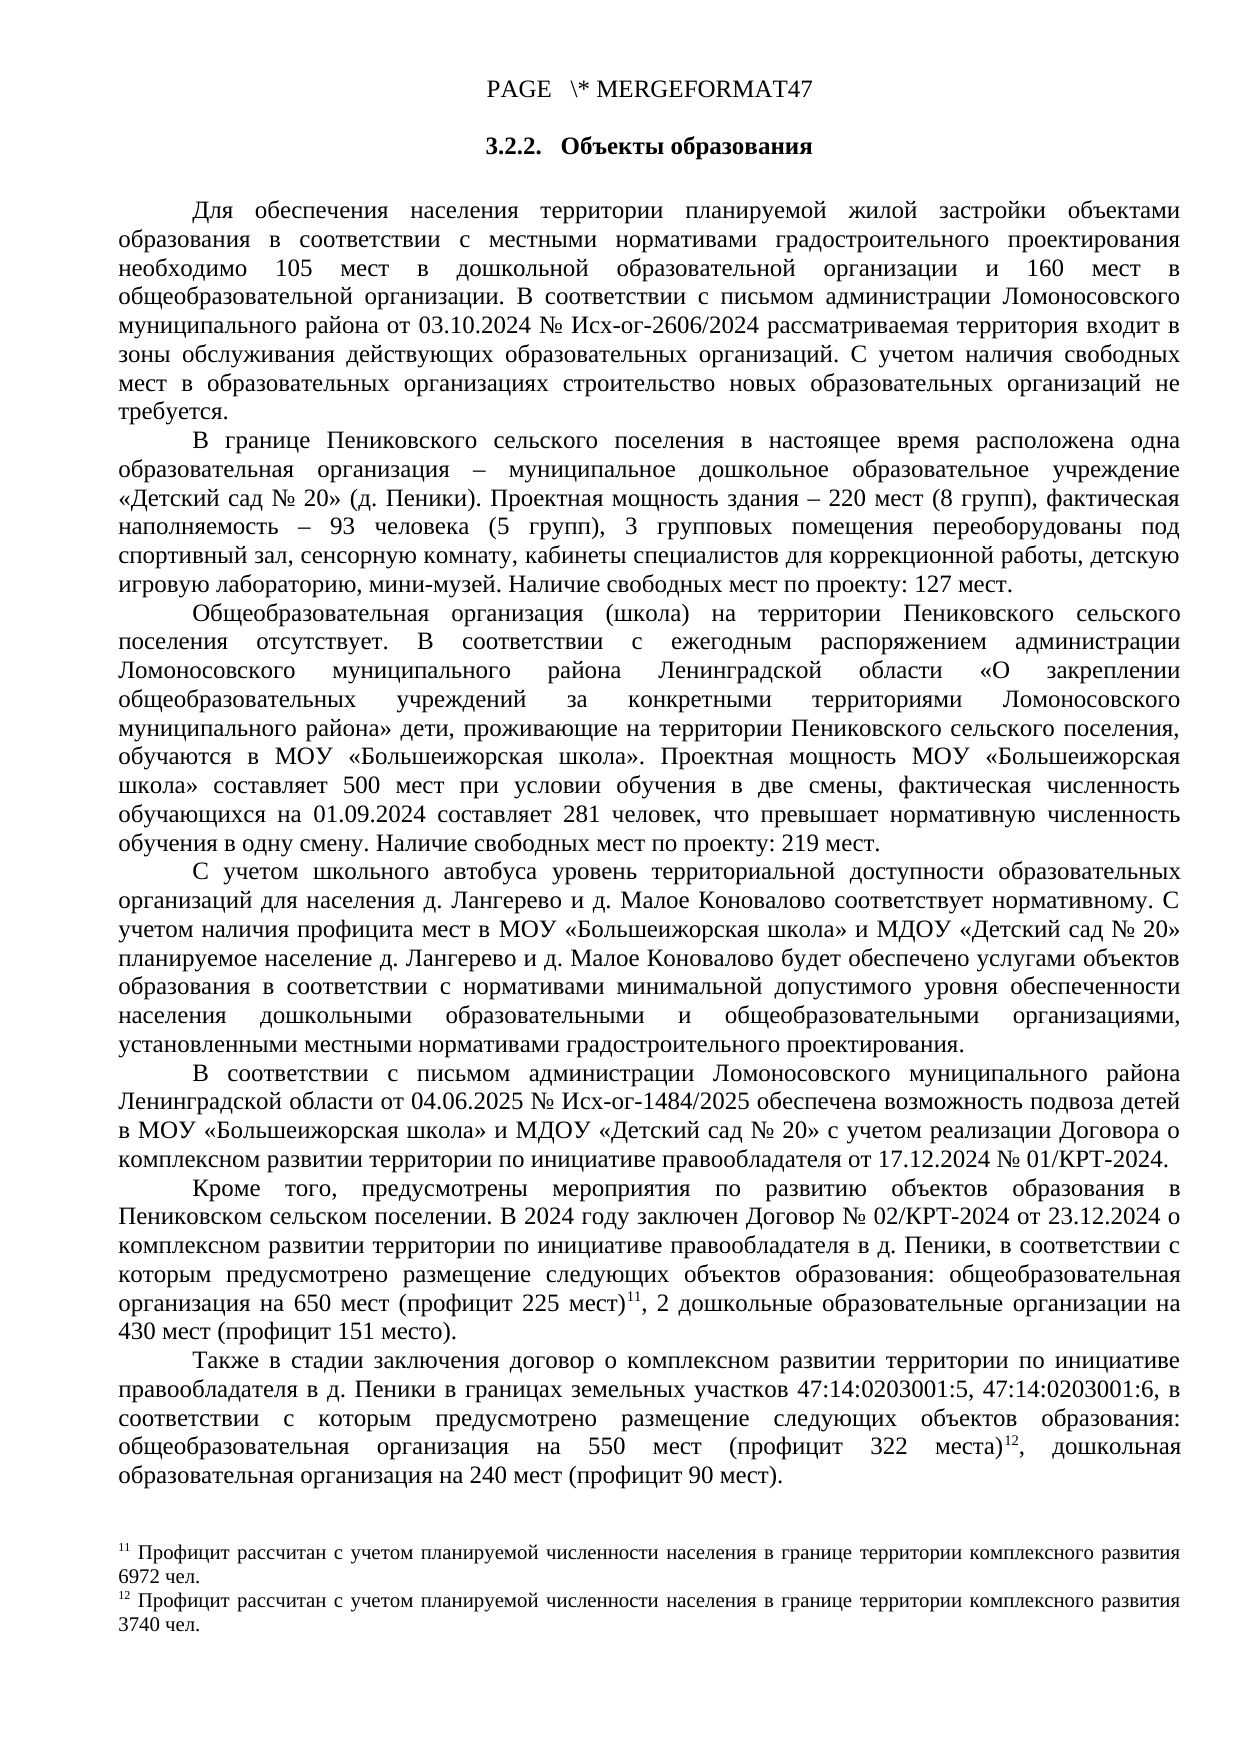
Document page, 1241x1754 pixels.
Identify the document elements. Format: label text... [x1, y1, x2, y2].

text С учетом школьного автобуса уровень территориальной доступности образовательных организаций для населения д. Лангерево и д. Малое Коновалово соответствует нормативному. С учетом наличия профицита мест в МОУ «Большеижорская школа» и МДОУ «Детский сад № 20» планируемое население д. Лангерево и д. Малое Коновалово будет обеспечено услугами объектов образования в соответствии с нормативами минимальной допустимого уровня обеспеченности населения дошкольными образовательными и общеобразовательными организациями, установленными местными нормативами градостроительного проектирования. [118, 856, 1181, 1058]
text Для обеспечения населения территории планируемой жилой застройки объектами образования в соответствии с местными нормативами градостроительного проектирования необходимо 105 мест в дошкольной образовательной организации и 160 мест в общеобразовательной организации. В соответствии с письмом администрации Ломоносовского муниципального района от 03.10.2024 № Исх-ог-2606/2024 рассматриваемая территория входит в зоны обслуживания действующих образовательных организаций. С учетом наличия свободных мест в образовательных организациях строительство новых образовательных организаций не требуется. [118, 195, 1181, 425]
text В соответствии с письмом администрации Ломоносовского муниципального района Ленинградской области от 04.06.2025 № Исх-ог-1484/2025 обеспечена возможность подвоза детей в МОУ «Большеижорская школа» и МДОУ «Детский сад № 20» с учетом реализации Договора о комплексном развитии территории по инициативе правообладателя от 17.12.2024 № 01/КРТ-2024. [118, 1058, 1181, 1173]
text Кроме того, предусмотрены мероприятия по развитию объектов образования в Пениковском сельском поселении. В 2024 году заключен Договор № 02/КРТ-2024 от 23.12.2024 о комплексном развитии территории по инициативе правообладателя в д. Пеники, в соответствии с которым предусмотрено размещение следующих объектов образования: общеобразовательная организация на 650 мест (профицит 225 мест), 2 дошкольные образовательные организации на 430 мест (профицит 151 место). [118, 1173, 1181, 1345]
text В границе Пениковского сельского поселения в настоящее время расположена одна образовательная организация – муниципальное дошкольное образовательное учреждение «Детский сад № 20» (д. Пеники). Проектная мощность здания – 220 мест (8 групп), фактическая наполняемость – 93 человека (5 групп), 3 групповых помещения переоборудованы под спортивный зал, сенсорную комнату, кабинеты специалистов для коррекционной работы, детскую игровую лабораторию, мини-музей. Наличие свободных мест по проекту: 127 мест. [118, 425, 1181, 598]
subtitle Объекты образования [117, 131, 1181, 160]
text Общеобразовательная организация (школа) на территории Пениковского сельского поселения отсутствует. В соответствии с ежегодным распоряжением администрации Ломоносовского муниципального района Ленинградской области «О закреплении общеобразовательных учреждений за конкретными территориями Ломоносовского муниципального района» дети, проживающие на территории Пениковского сельского поселения, обучаются в МОУ «Большеижорская школа». Проектная мощность МОУ «Большеижорская школа» составляет 500 мест при условии обучения в две смены, фактическая численность обучающихся на 01.09.2024 составляет 281 человек, что превышает нормативную численность обучения в одну смену. Наличие свободных мест по проекту: 219 мест. [118, 598, 1181, 856]
text Также в стадии заключения договор о комплексном развитии территории по инициативе правообладателя в д. Пеники в границах земельных участков 47:14:0203001:5, 47:14:0203001:6, в соответствии с которым предусмотрено размещение следующих объектов образования: общеобразовательная организация на 550 мест (профицит 322 места), дошкольная образовательная организация на 240 мест (профицит 90 мест). [118, 1345, 1181, 1489]
